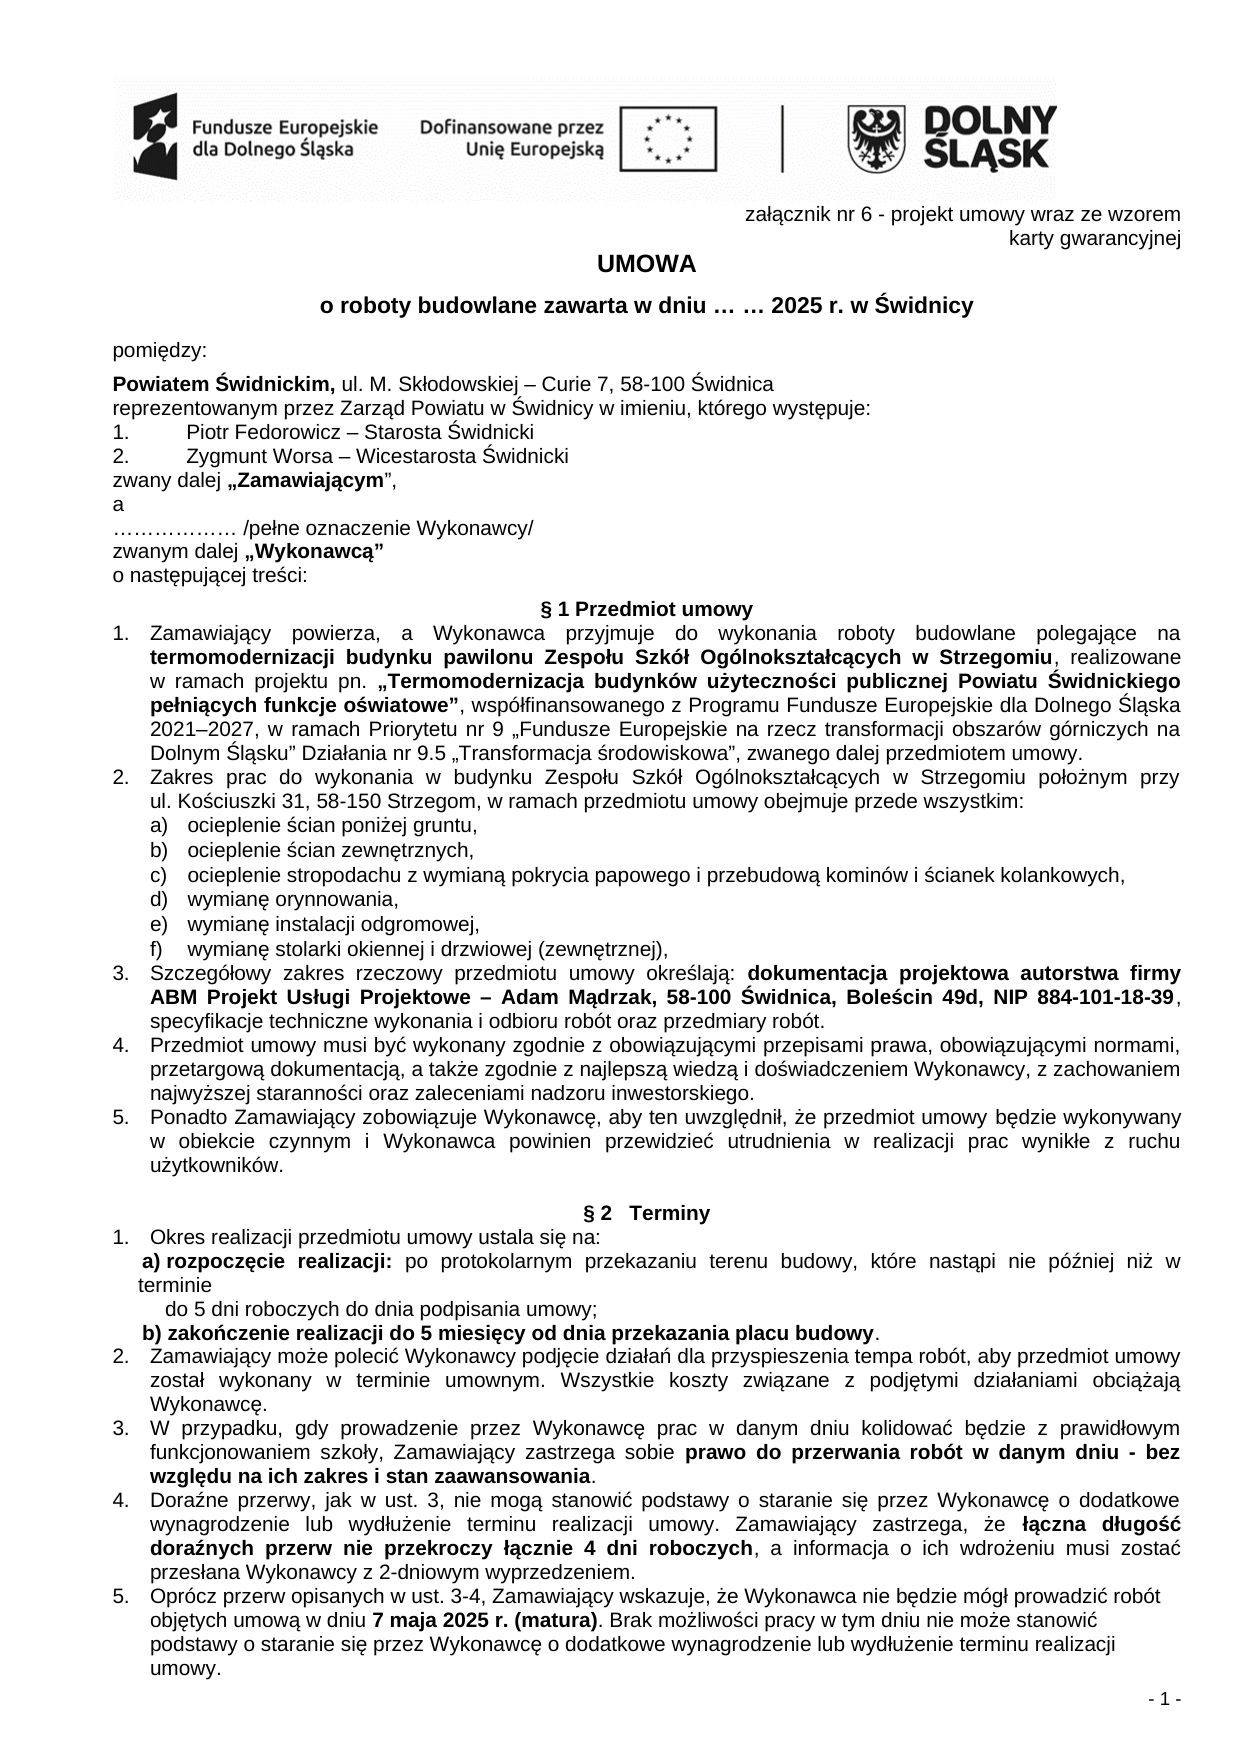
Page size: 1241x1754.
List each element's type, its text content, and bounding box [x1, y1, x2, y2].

list Zakres prac do wykonania w budynku Zespołu Szkół Ogólnokształcących w Strzegomiu położnym przy ul. Kościuszki 31, 58-150 Strzegom, w ramach przedmiotu umowy obejmuje przede wszystkim: [112, 765, 1181, 813]
list rozpoczęcie realizacji: po protokolarnym przekazaniu terenu budowy, które nastąpi nie później niż w terminie [138, 1248, 1181, 1296]
text o roboty budowlane zawarta w dniu … … 2025 r. w Świdnicy [112, 292, 1181, 319]
text zwanym dalej „Wykonawcą” [112, 539, 1181, 563]
list Przedmiot umowy musi być wykonany zgodnie z obowiązującymi przepisami prawa, obowiązującymi normami, przetargową dokumentacją, a także zgodnie z najlepszą wiedzą i doświadczeniem Wykonawcy, z zachowaniem najwyższej staranności oraz zaleceniami nadzoru inwestorskiego. [112, 1033, 1181, 1105]
list Oprócz przerw opisanych w ust. 3-4, Zamawiający wskazuje, że Wykonawca nie będzie mógł prowadzić robót objętych umową w dniu 7 maja 2025 r. (matura). Brak możliwości pracy w tym dniu nie może stanowić podstawy o staranie się przez Wykonawcę o dodatkowe wynagrodzenie lub wydłużenie terminu realizacji umowy. [112, 1584, 1181, 1680]
list wymianę orynnowania, [150, 887, 1181, 911]
text ……………… /pełne oznaczenie Wykonawcy/ [112, 515, 1181, 539]
list wymianę stolarki okiennej i drzwiowej (zewnętrznej), [150, 937, 1181, 961]
list Szczegółowy zakres rzeczowy przedmiotu umowy określają: dokumentacja projektowa autorstwa firmy ABM Projekt Usługi Projektowe – Adam Mądrzak, 58-100 Świdnica, Boleścin 49d, NIP 884-101-18-39, specyfikacje techniczne wykonania i odbioru robót oraz przedmiary robót. [112, 961, 1181, 1033]
text do 5 dni roboczych do dnia podpisania umowy; [142, 1296, 1181, 1320]
text a [112, 491, 1181, 515]
text zwany dalej „Zamawiającym”, [112, 467, 1181, 491]
text o następującej treści: [112, 563, 1181, 587]
text 1. Piotr Fedorowicz – Starosta Świdnicki [112, 419, 1181, 443]
text reprezentowanym przez Zarząd Powiatu w Świdnicy w imieniu, którego występuje: [112, 396, 1181, 419]
list Okres realizacji przedmiotu umowy ustala się na: [112, 1224, 1181, 1248]
list ocieplenie ścian zewnętrznych, [150, 837, 1181, 861]
list Zamawiający powierza, a Wykonawca przyjmuje do wykonania roboty budowlane polegające na termomodernizacji budynku pawilonu Zespołu Szkół Ogólnokształcących w Strzegomiu, realizowane w ramach projektu pn. „Termomodernizacja budynków użyteczności publicznej Powiatu Świdnickiego pełniących funkcje oświatowe”, współfinansowanego z Programu Fundusze Europejskie dla Dolnego Śląska 2021–2027, w ramach Priorytetu nr 9 „Fundusze Europejskie na rzecz transformacji obszarów górniczych na Dolnym Śląsku” Działania nr 9.5 „Transformacja środowiskowa”, zwanego dalej przedmiotem umowy. [112, 621, 1181, 765]
list wymianę instalacji odgromowej, [150, 912, 1181, 936]
text pomiędzy: [112, 338, 1181, 362]
list ocieplenie stropodachu z wymianą pokrycia papowego i przebudową kominów i ścianek kolankowych, [150, 862, 1181, 886]
text załącznik nr 6 - projekt umowy wraz ze wzorem karty gwarancyjnej [703, 201, 1181, 249]
list Doraźne przerwy, jak w ust. 3, nie mogą stanowić podstawy o staranie się przez Wykonawcę o dodatkowe wynagrodzenie lub wydłużenie terminu realizacji umowy. Zamawiający zastrzega, że łączna długość doraźnych przerw nie przekroczy łącznie 4 dni roboczych, a informacja o ich wdrożeniu musi zostać przesłana Wykonawcy z 2-dniowym wyprzedzeniem. [112, 1488, 1181, 1584]
list ocieplenie ścian poniżej gruntu, [150, 813, 1181, 837]
text 2. Zygmunt Worsa – Wicestarosta Świdnicki [112, 443, 1181, 467]
picture [112, 71, 1058, 202]
text § 2 Terminy [112, 1201, 1181, 1224]
text UMOWA [112, 249, 1181, 278]
list Ponadto Zamawiający zobowiązuje Wykonawcę, aby ten uwzględnił, że przedmiot umowy będzie wykonywany w obiekcie czynnym i Wykonawca powinien przewidzieć utrudnienia w realizacji prac wynikłe z ruchu użytkowników. [112, 1105, 1181, 1177]
list zakończenie realizacji do 5 miesięcy od dnia przekazania placu budowy. [138, 1320, 1181, 1344]
text § 1 Przedmiot umowy [112, 597, 1181, 621]
text Powiatem Świdnickim, ul. M. Skłodowskiej – Curie 7, 58-100 Świdnica [112, 372, 1181, 396]
list Zamawiający może polecić Wykonawcy podjęcie działań dla przyspieszenia tempa robót, aby przedmiot umowy został wykonany w terminie umownym. Wszystkie koszty związane z podjętymi działaniami obciążają Wykonawcę. [112, 1344, 1181, 1416]
list W przypadku, gdy prowadzenie przez Wykonawcę prac w danym dniu kolidować będzie z prawidłowym funkcjonowaniem szkoły, Zamawiający zastrzega sobie prawo do przerwania robót w danym dniu - bez względu na ich zakres i stan zaawansowania. [112, 1416, 1181, 1488]
